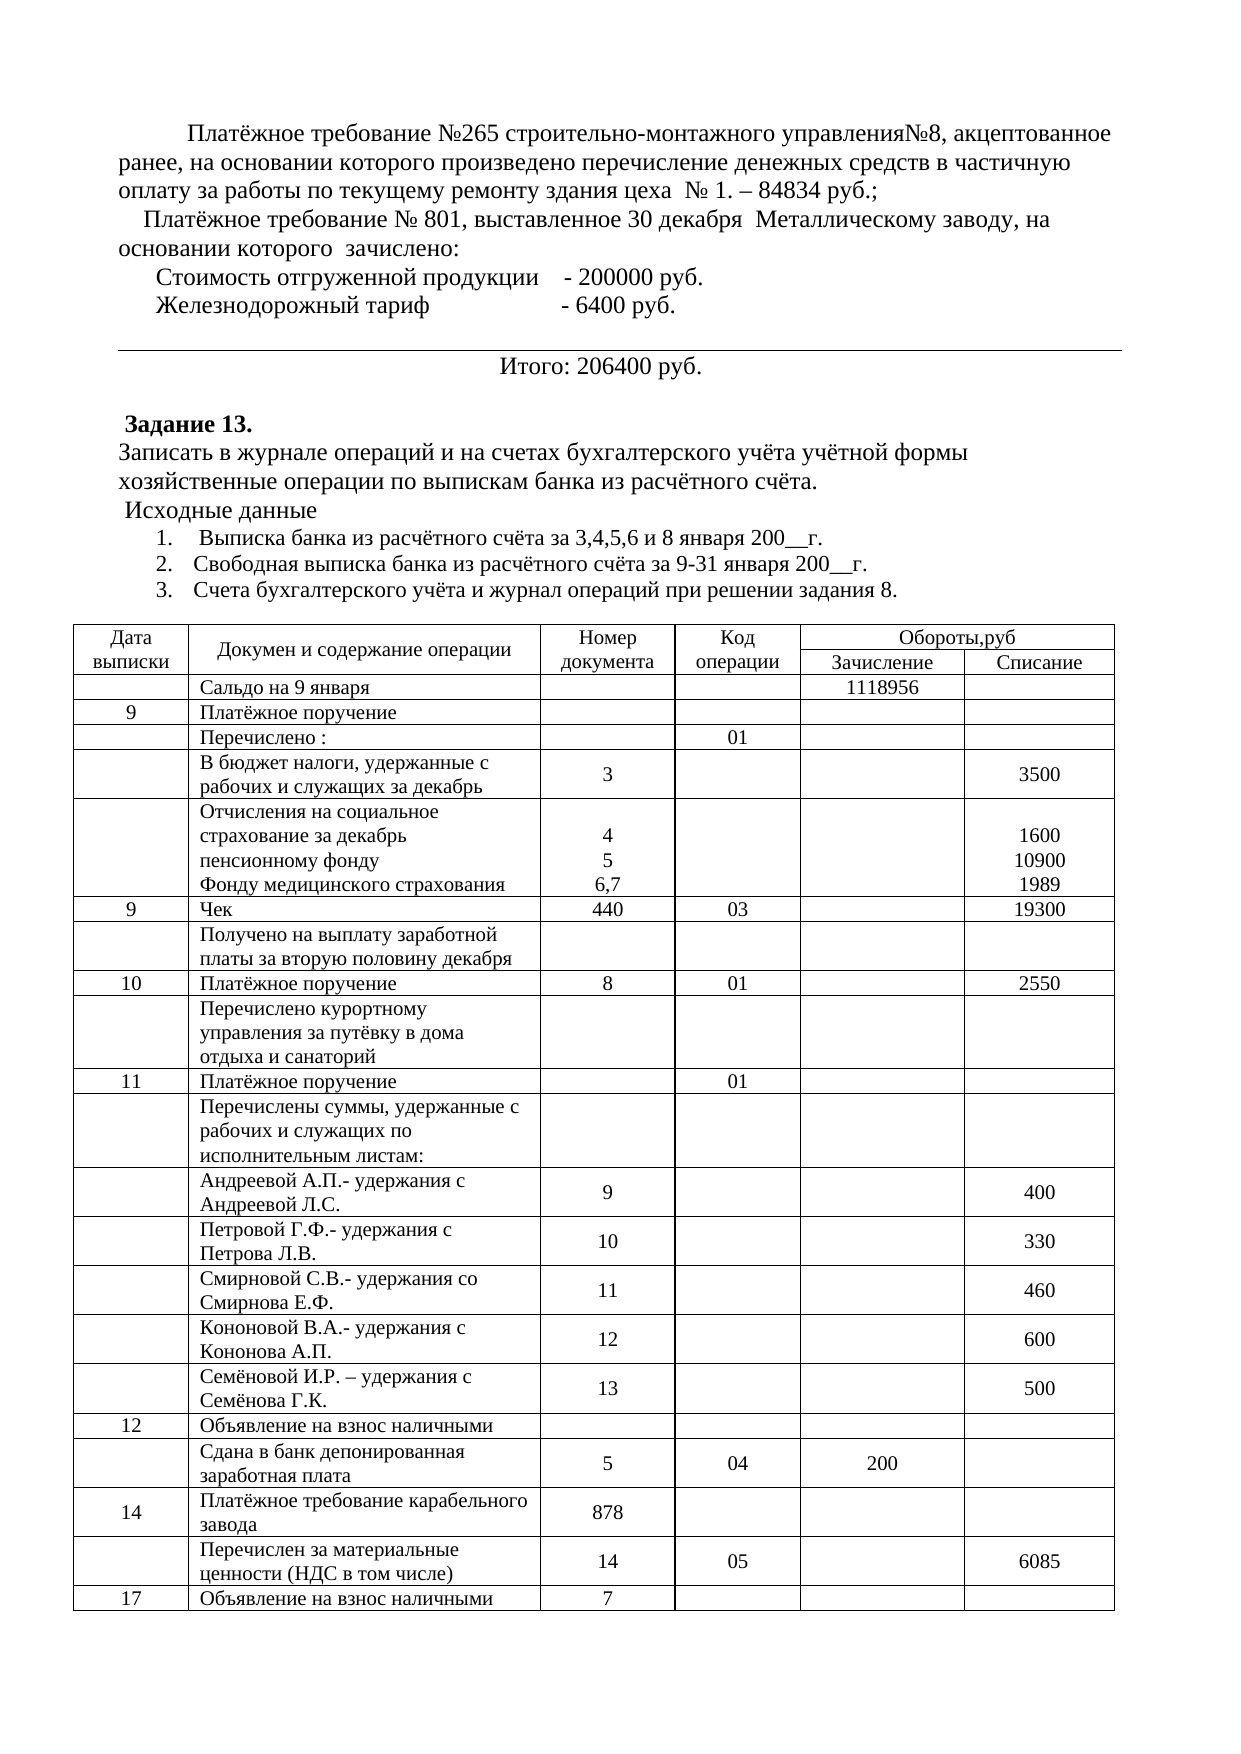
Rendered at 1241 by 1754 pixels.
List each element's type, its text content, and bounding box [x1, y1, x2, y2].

table_cell 440 [541, 897, 674, 921]
table_cell Платёжное поручение [189, 1069, 540, 1093]
table_cell [676, 1094, 800, 1167]
table_cell 05 [676, 1537, 800, 1585]
table_cell [541, 1094, 674, 1167]
table_cell [801, 1315, 964, 1363]
table_cell [541, 675, 674, 699]
table_cell [965, 1069, 1114, 1093]
table_cell 6085 [965, 1537, 1114, 1585]
text Железнодорожный тариф - 6400 руб. [118, 291, 1122, 319]
table_cell [541, 922, 674, 970]
table_cell Объявление на взнос наличными [189, 1414, 540, 1437]
table_cell 01 [676, 1069, 800, 1093]
table_cell [676, 1586, 800, 1610]
table_cell Получено на выплату заработной платы за вторую половину декабря [189, 922, 540, 970]
table_cell [801, 1266, 964, 1314]
table_cell 01 [676, 725, 800, 749]
text Записать в журнале операций и на счетах бухгалтерского учёта учётной формы хозяйственные операции по выпискам банка из расчётного счёта. [118, 437, 1122, 495]
table_cell [74, 1217, 188, 1265]
table_cell [74, 1364, 188, 1412]
text Платёжное требование №265 строительно-монтажного управления№8, акцептованное ранее, на основании которого произведено перечисление денежных средств в частичную оплату за работы по текущему ремонту здания цеха № 1. – 84834 руб.; [118, 118, 1122, 204]
table_cell 19300 [965, 897, 1114, 921]
table_header Дата выписки [74, 625, 188, 674]
table_header Номер документа [541, 625, 674, 674]
table_cell [74, 1537, 188, 1585]
text Задание 13. [118, 409, 1122, 437]
table_cell [801, 971, 964, 995]
table_cell Перечислено курортному управления за путёвку в дома отдыха и санаторий [189, 996, 540, 1068]
table_cell [801, 1537, 964, 1585]
table_cell 9 [74, 700, 188, 724]
table_cell Зачисление [801, 650, 964, 674]
table_cell 9 [541, 1168, 674, 1216]
table_cell [965, 1439, 1114, 1487]
table_cell [74, 1266, 188, 1314]
table_cell 5 [541, 1439, 674, 1487]
table_cell [676, 1414, 800, 1437]
table_cell [801, 922, 964, 970]
table_cell 8 [541, 971, 674, 995]
table_cell 11 [74, 1069, 188, 1093]
table_cell 4 5 6,7 [541, 799, 674, 896]
table_cell Списание [965, 650, 1114, 674]
table_cell [801, 1586, 964, 1610]
table_cell 11 [541, 1266, 674, 1314]
table_cell 878 [541, 1488, 674, 1536]
text Платёжное требование № 801, выставленное 30 декабря Металлическому заводу, на основании которого зачислено: [118, 204, 1122, 262]
text Исходные данные [118, 495, 1122, 524]
table_cell 14 [541, 1537, 674, 1585]
table_cell В бюджет налоги, удержанные с рабочих и служащих за декабрь [189, 750, 540, 798]
table_cell [801, 996, 964, 1068]
table_cell [965, 725, 1114, 749]
table_cell [676, 1168, 800, 1216]
table_cell [541, 700, 674, 724]
table_cell [801, 1364, 964, 1412]
table_cell [801, 897, 964, 921]
table_cell 400 [965, 1168, 1114, 1216]
table_cell [965, 1094, 1114, 1167]
list Выписка банка из расчётного счёта за 3,4,5,6 и 8 января 200__г. [156, 524, 1122, 550]
table_cell Перечислено : [189, 725, 540, 749]
table_cell Петровой Г.Ф.- удержания с Петрова Л.В. [189, 1217, 540, 1265]
table_cell [74, 675, 188, 699]
table_cell 9 [74, 897, 188, 921]
table_cell Чек [189, 897, 540, 921]
table_cell [965, 922, 1114, 970]
text Стоимость отгруженной продукции - 200000 руб. [118, 262, 1122, 291]
table_cell [74, 725, 188, 749]
table_cell [74, 799, 188, 896]
table_cell 2550 [965, 971, 1114, 995]
table_cell [676, 1266, 800, 1314]
table_cell Перечислены суммы, удержанные с рабочих и служащих по исполнительным листам: [189, 1094, 540, 1167]
table_cell [801, 725, 964, 749]
table_cell [676, 700, 800, 724]
table_cell [801, 1069, 964, 1093]
table_cell [676, 1217, 800, 1265]
table_cell [801, 1217, 964, 1265]
table_cell [541, 1414, 674, 1437]
table_cell Платёжное требование карабельного завода [189, 1488, 540, 1536]
table_cell [676, 750, 800, 798]
table_cell 1118956 [801, 675, 964, 699]
list Свободная выписка банка из расчётного счёта за 9-31 января 200__г. [156, 550, 1122, 576]
table_cell [541, 725, 674, 749]
table_cell Объявление на взнос наличными [189, 1586, 540, 1610]
table_cell 3500 [965, 750, 1114, 798]
table_header Докумен и содержание операции [189, 625, 540, 674]
table_cell 10 [74, 971, 188, 995]
text Итого: 206400 руб. [118, 351, 1122, 380]
table_cell [801, 750, 964, 798]
table_cell Перечислен за материальные ценности (НДС в том числе) [189, 1537, 540, 1585]
table_cell 7 [541, 1586, 674, 1610]
table_cell [74, 1439, 188, 1487]
table_cell [965, 675, 1114, 699]
table_cell 13 [541, 1364, 674, 1412]
table_cell [801, 1094, 964, 1167]
table_cell [965, 1488, 1114, 1536]
table_cell 17 [74, 1586, 188, 1610]
table_cell [801, 1414, 964, 1437]
table_cell [676, 922, 800, 970]
table_cell [74, 922, 188, 970]
table_cell Отчисления на социальное страхование за декабрь пенсионному фонду Фонду медицинского страхования [189, 799, 540, 896]
table_cell [541, 996, 674, 1068]
table_cell Андреевой А.П.- удержания с Андреевой Л.С. [189, 1168, 540, 1216]
table_cell [676, 1488, 800, 1536]
table_cell Кононовой В.А.- удержания с Кононова А.П. [189, 1315, 540, 1363]
table_cell [676, 1315, 800, 1363]
table_cell 01 [676, 971, 800, 995]
table_cell Сальдо на 9 января [189, 675, 540, 699]
table_cell [801, 700, 964, 724]
table_cell 460 [965, 1266, 1114, 1314]
table_cell Сдана в банк депонированная заработная плата [189, 1439, 540, 1487]
table_cell 12 [541, 1315, 674, 1363]
table_cell 500 [965, 1364, 1114, 1412]
table_cell 10 [541, 1217, 674, 1265]
list Счета бухгалтерского учёта и журнал операций при решении задания 8. [156, 576, 1122, 603]
table_cell [965, 1414, 1114, 1437]
table_cell 14 [74, 1488, 188, 1536]
table_cell Смирновой С.В.- удержания со Смирнова Е.Ф. [189, 1266, 540, 1314]
table_cell 330 [965, 1217, 1114, 1265]
table_cell 1600 10900 1989 [965, 799, 1114, 896]
table_cell 3 [541, 750, 674, 798]
table_cell [801, 1488, 964, 1536]
table_cell [965, 996, 1114, 1068]
table_cell 200 [801, 1439, 964, 1487]
table_cell [74, 1094, 188, 1167]
table_cell [74, 996, 188, 1068]
table_cell [676, 996, 800, 1068]
table_cell [676, 675, 800, 699]
table_cell [801, 1168, 964, 1216]
table_cell [74, 750, 188, 798]
table_cell [74, 1315, 188, 1363]
table_cell [541, 1069, 674, 1093]
table_cell [74, 1168, 188, 1216]
table_cell Семёновой И.Р. – удержания с Семёнова Г.К. [189, 1364, 540, 1412]
table_cell [965, 700, 1114, 724]
table_cell 03 [676, 897, 800, 921]
table_header Код операции [676, 625, 800, 674]
table_cell 04 [676, 1439, 800, 1487]
table_cell 12 [74, 1414, 188, 1437]
table_cell Платёжное поручение [189, 700, 540, 724]
table_cell [801, 799, 964, 896]
table_cell [676, 799, 800, 896]
table_cell [965, 1586, 1114, 1610]
table_cell 600 [965, 1315, 1114, 1363]
table_cell [676, 1364, 800, 1412]
table_header Обороты,руб [801, 625, 1114, 649]
table_cell Платёжное поручение [189, 971, 540, 995]
